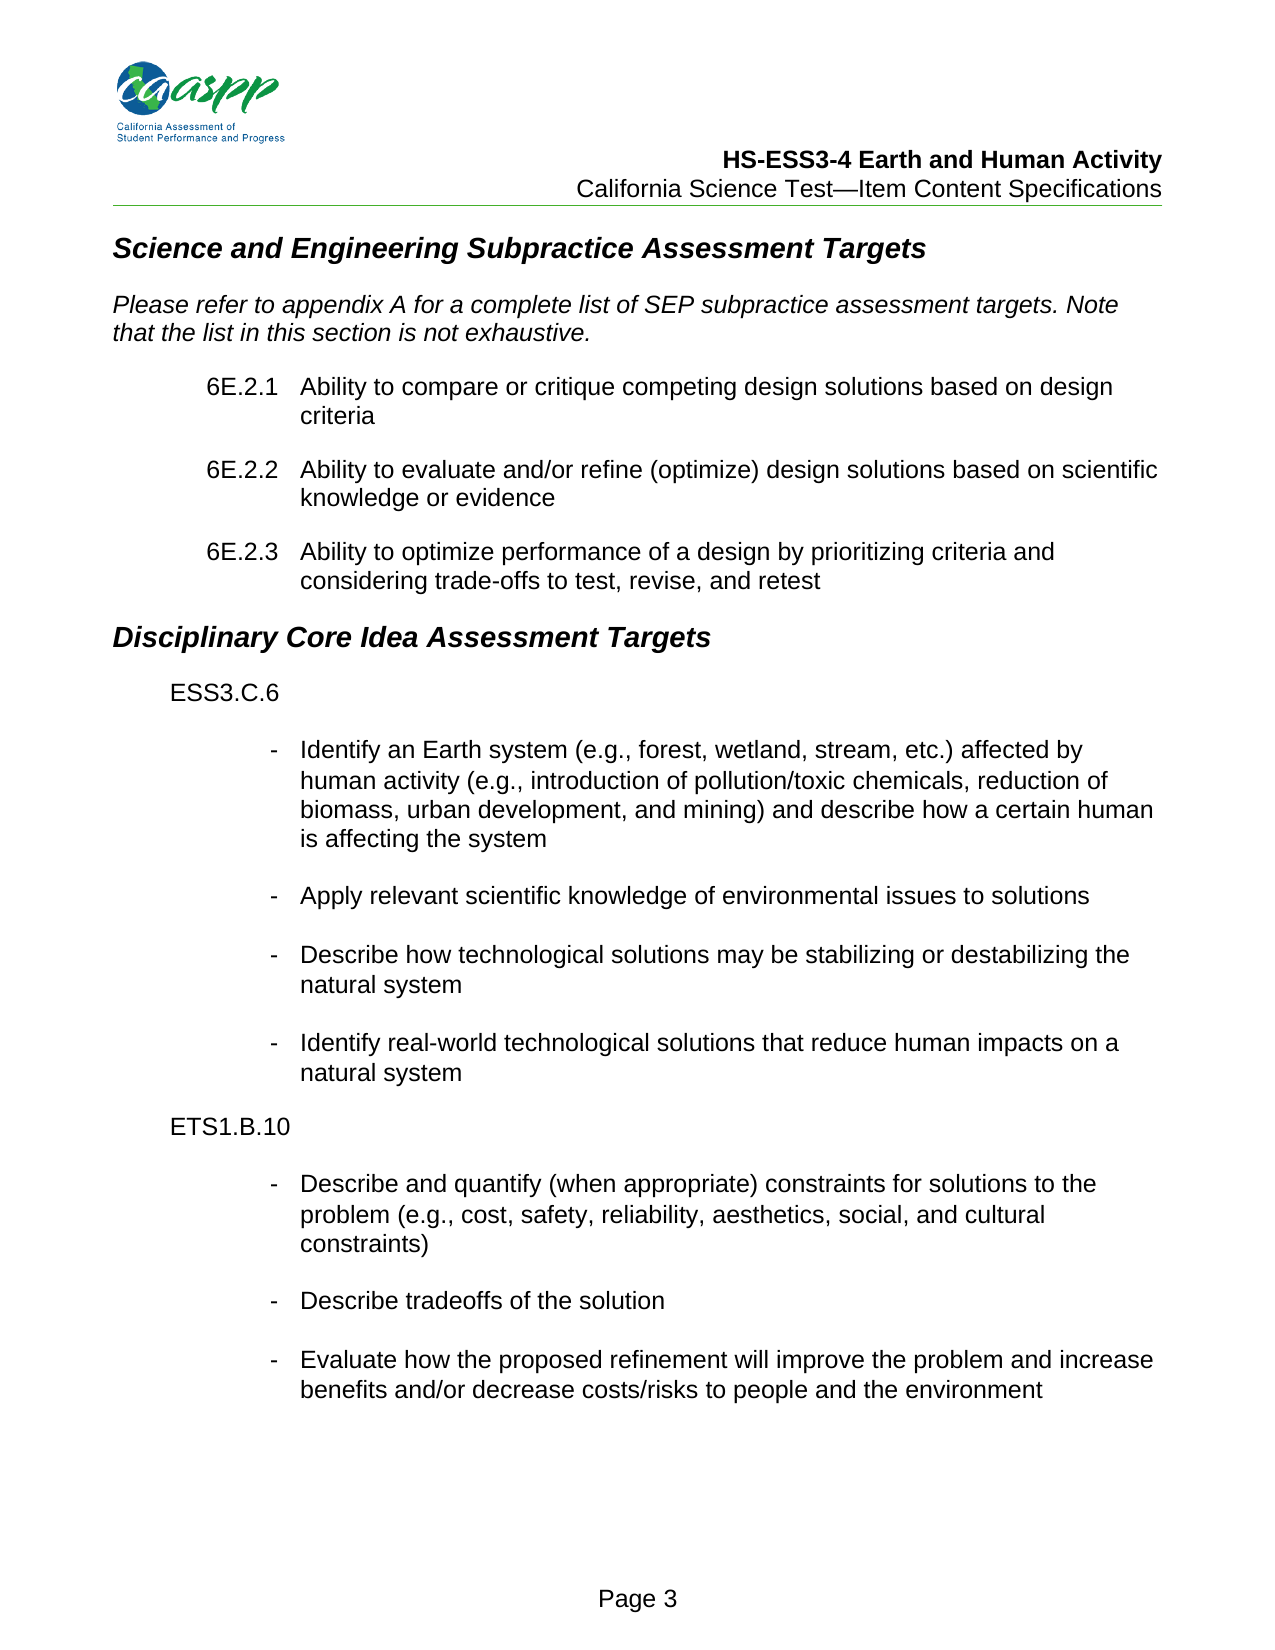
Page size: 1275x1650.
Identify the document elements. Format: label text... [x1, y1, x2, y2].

text Describe and quantify (when appropriate) constraints for solutions to the problem (e.g., cost, safety, reliability, aesthetics, social, and cultural constraints) [270, 1166, 1162, 1257]
text Identify an Earth system (e.g., forest, wetland, stream, etc.) affected by human activity (e.g., introduction of pollution/toxic chemicals, reduction of biomass, urban development, and mining) and describe how a certain human is affecting the system [270, 732, 1162, 852]
text Apply relevant scientific knowledge of environmental issues to solutions [270, 877, 1162, 911]
subtitle ETS1.B.10 [169, 1112, 1162, 1141]
picture [112, 60, 287, 146]
subtitle Disciplinary Core Idea Assessment Targets [112, 620, 1162, 653]
text 6E.2.3 Ability to optimize performance of a design by prioritizing criteria and considering trade-offs to test, revise, and retest [206, 537, 1162, 595]
text Describe tradeoffs of the solution [270, 1282, 1162, 1316]
text 6E.2.1 Ability to compare or critique competing design solutions based on design criteria [206, 372, 1162, 430]
text 6E.2.2 Ability to evaluate and/or refine (optimize) design solutions based on scientific knowledge or evidence [206, 455, 1162, 512]
text Identify real-world technological solutions that reduce human impacts on a natural system [270, 1024, 1162, 1087]
text Please refer to appendix A for a complete list of SEP subpractice assessment targets. Note that the list in this section is not exhaustive. [112, 290, 1162, 347]
subtitle Science and Engineering Subpractice Assessment Targets [112, 231, 1162, 265]
text Evaluate how the proposed refinement will improve the problem and increase benefits and/or decrease costs/risks to people and the environment [270, 1341, 1162, 1404]
subtitle ESS3.C.6 [169, 678, 1162, 707]
text Describe how technological solutions may be stabilizing or destabilizing the natural system [270, 936, 1162, 999]
